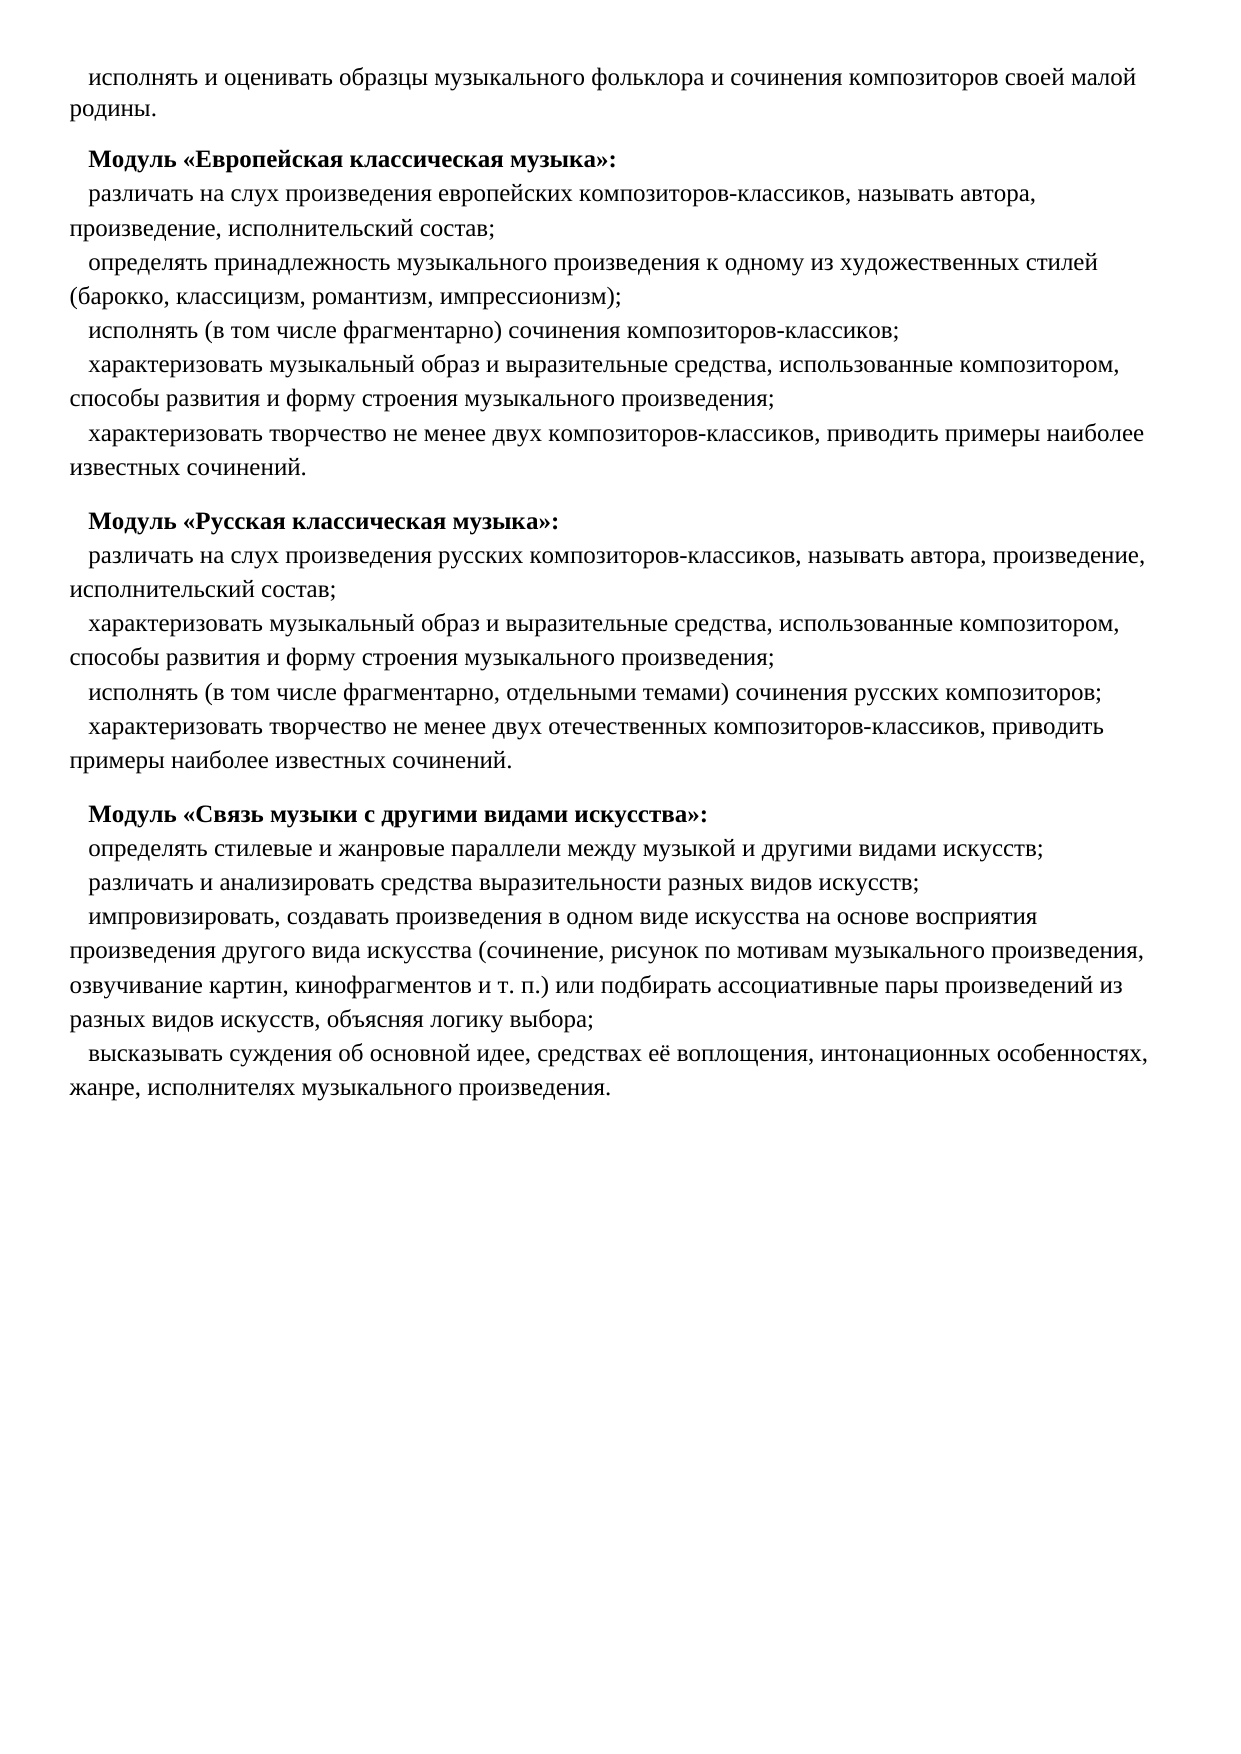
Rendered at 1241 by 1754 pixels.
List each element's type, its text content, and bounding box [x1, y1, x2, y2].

text Модуль «Европейская классическая музыка»: различать на слух произведения европейских композиторов-классиков, называть автора, произведение, исполнительский состав; определять принадлежность музыкального произведения к одному из художественных стилей (барокко, классицизм, романтизм, импрессионизм); исполнять (в том числе фрагментарно) сочинения композиторов-классиков; характеризовать музыкальный образ и выразительные средства, использованные композитором, способы развития и форму строения музыкального произведения; характеризовать творчество не менее двух композиторов-классиков, приводить примеры наиболее известных сочинений. [69, 144, 1151, 481]
text Модуль «Русская классическая музыка»: различать на слух произведения русских композиторов-классиков, называть автора, произведение, исполнительский состав; характеризовать музыкальный образ и выразительные средства, использованные композитором, способы развития и форму строения музыкального произведения; исполнять (в том числе фрагментарно, отдельными темами) сочинения русских композиторов; характеризовать творчество не менее двух отечественных композиторов-классиков, приводить примеры наиболее известных сочинений. [69, 506, 1151, 774]
text Модуль «Связь музыки с другими видами искусства»: определять стилевые и жанровые параллели между музыкой и другими видами искусств; различать и анализировать средства выразительности разных видов искусств; импровизировать, создавать произведения в одном виде искусства на основе восприятия произведения другого вида искусства (сочинение, рисунок по мотивам музыкального произведения, озвучивание картин, кинофрагментов и т. п.) или подбирать ассоциативные пары произведений из разных видов искусств, объясняя логику выбора; высказывать суждения об основной идее, средствах её воплощения, интонационных особенностях, жанре, исполнителях музыкального произведения. [69, 799, 1151, 1101]
text исполнять и оценивать образцы музыкального фольклора и сочинения композиторов своей малой родины. [69, 62, 1151, 122]
